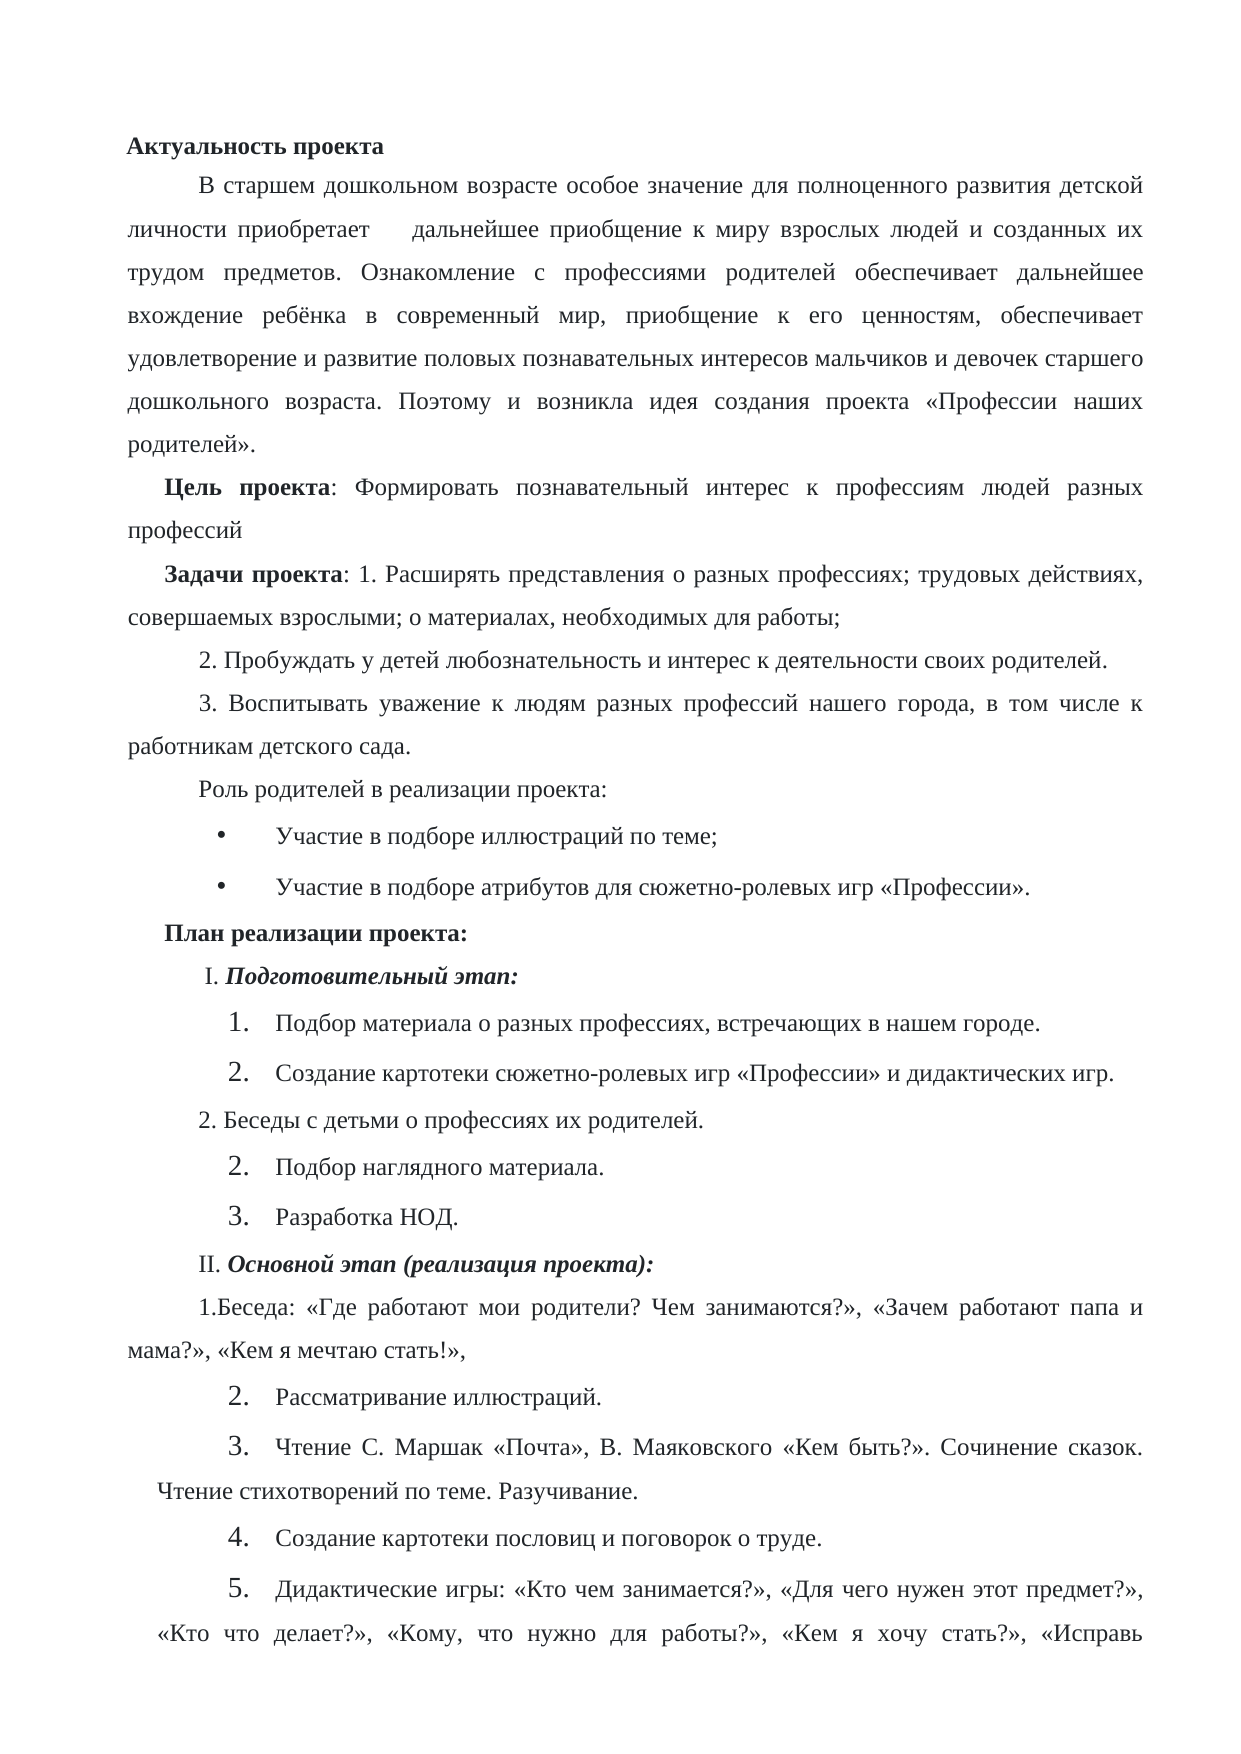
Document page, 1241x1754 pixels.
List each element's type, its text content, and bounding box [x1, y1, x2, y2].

text 2. Беседы с детьми о профессиях их родителей. [127, 1105, 1144, 1134]
list Разработка НОД. [157, 1198, 1144, 1232]
list Участие в подборе иллюстраций по теме; [145, 817, 1144, 851]
text I. Подготовительный этап: [127, 961, 709, 990]
text II. Основной этап (реализация проекта): [127, 1249, 1144, 1277]
text Актуальность проекта [126, 131, 1144, 159]
text План реализации проекта: [128, 918, 709, 947]
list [157, 1570, 1144, 1646]
list Чтение С. Маршак «Почта», В. Маяковского «Кем быть?». Сочинение сказок. Чтение стихотворений по теме. Разучивание. [157, 1428, 1144, 1505]
list Участие в подборе атрибутов для сюжетно-ролевых игр «Профессии». [145, 868, 1144, 901]
list Рассматривание иллюстраций. [157, 1378, 1144, 1412]
text 3. Воспитывать уважение к людям разных профессий нашего города, в том числе к работникам детского сада. [128, 688, 1144, 760]
list Подбор наглядного материала. [157, 1148, 1144, 1182]
text 1.Беседа: «Где работают мои родители? Чем занимаются?», «Зачем работают папа и мама?», «Кем я мечтаю стать!», [127, 1292, 1144, 1364]
list Создание картотеки сюжетно-ролевых игр «Профессии» и дидактических игр. [157, 1054, 1144, 1088]
text Цель проекта: Формировать познавательный интерес к профессиям людей разных профессий [128, 472, 1144, 544]
text 2. Пробуждать у детей любознательность и интерес к деятельности своих родителей. [128, 645, 1144, 674]
list Подбор материала о разных профессиях, встречающих в нашем городе. [157, 1004, 1144, 1038]
text Роль родителей в реализации проекта: [127, 774, 709, 803]
text Задачи проекта: 1. Расширять представления о разных профессиях; трудовых действиях, совершаемых взрослыми; о материалах, необходимых для работы; [128, 559, 1144, 631]
text В старшем дошкольном возрасте особое значение для полноценного развития детской личности приобретает дальнейшее приобщение к миру взрослых людей и созданных их трудом предметов. Ознакомление с профессиями родителей обеспечивает дальнейшее вхождение ребёнка в современный мир, приобщение к его ценностям, обеспечивает удовлетворение и развитие половых познавательных интересов мальчиков и девочек старшего дошкольного возраста. Поэтому и возникла идея создания проекта «Профессии наших родителей». [127, 171, 1144, 458]
list Создание картотеки пословиц и поговорок о труде. [157, 1519, 1144, 1553]
